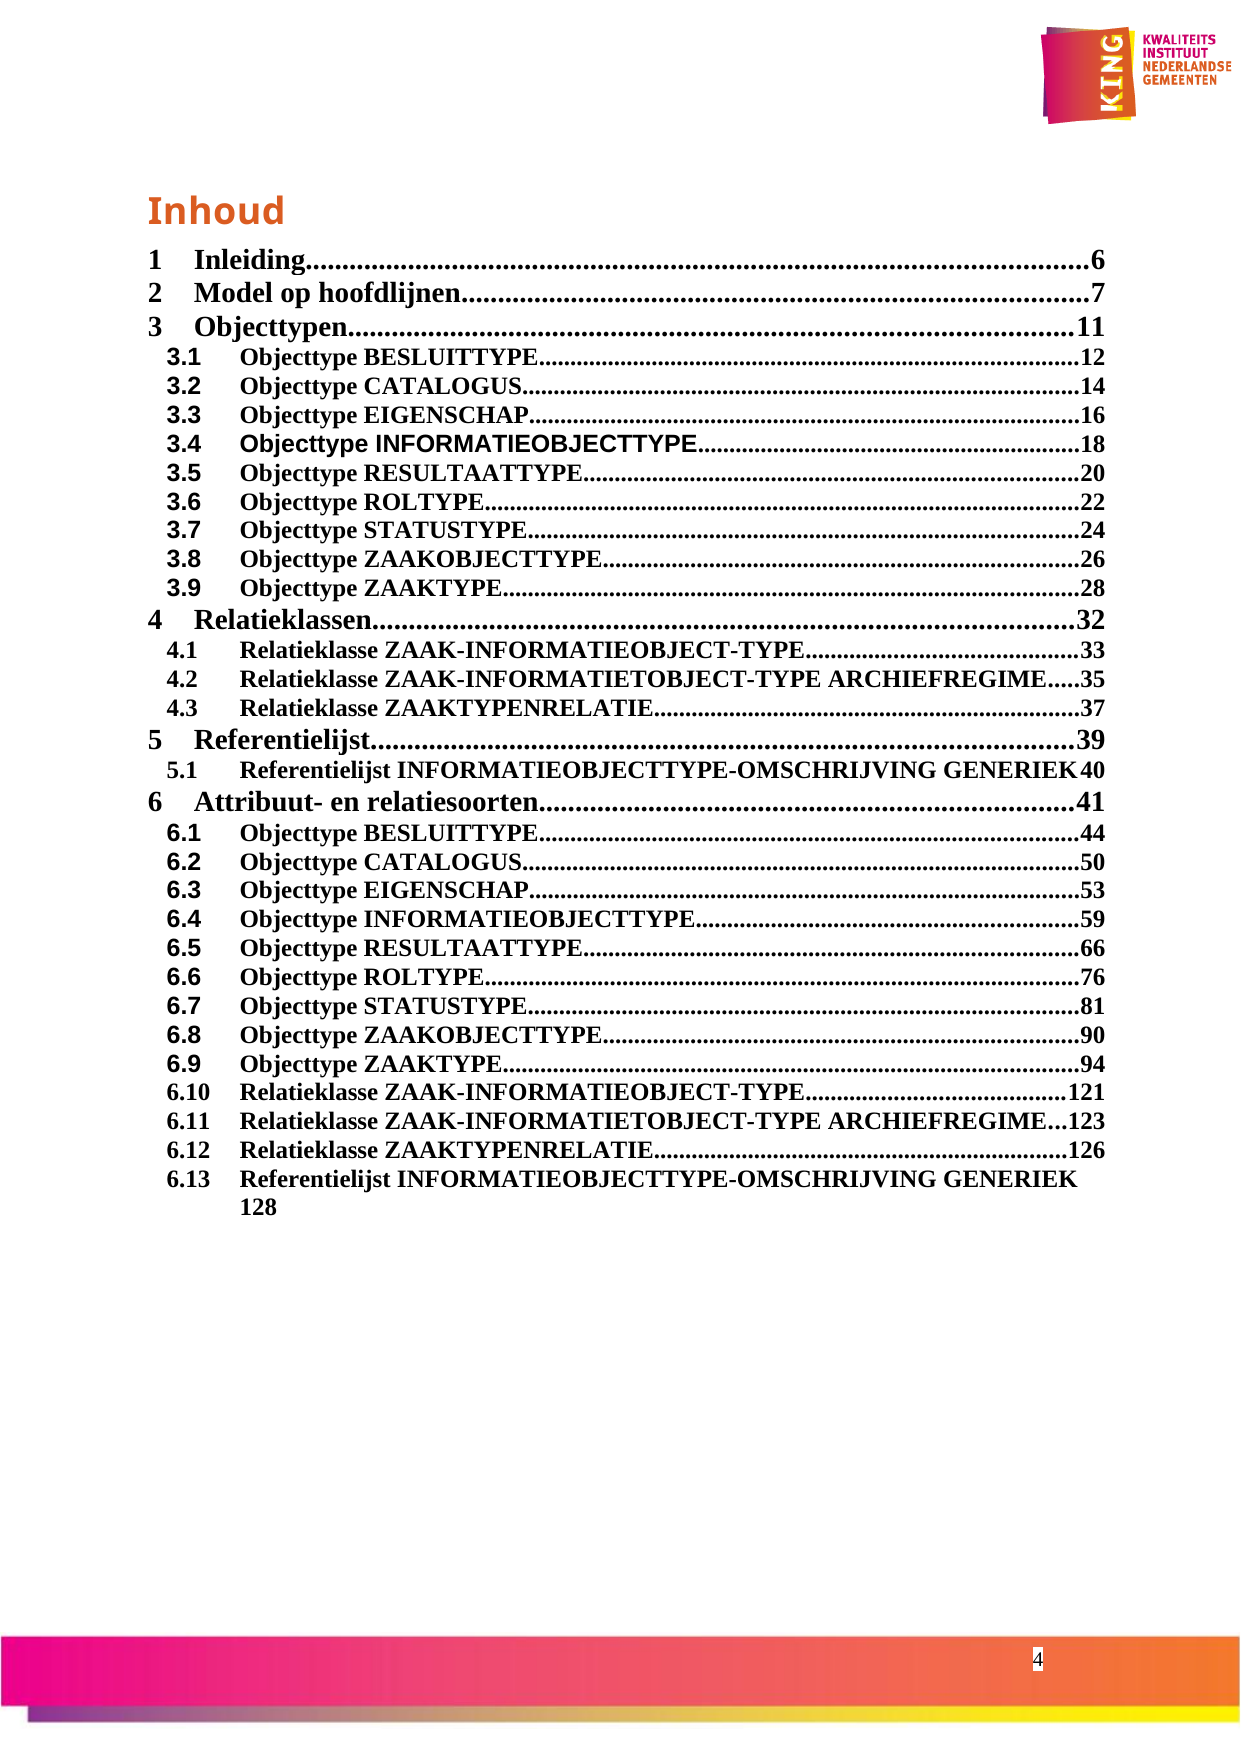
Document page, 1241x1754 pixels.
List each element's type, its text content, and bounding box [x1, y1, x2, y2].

picture [0, 1632, 1241, 1729]
picture [1040, 26, 1232, 125]
subtitle Inhoud [148, 184, 1062, 236]
text 6.13 Referentielijst INFORMATIEOBJECTTYPE-OMSCHRIJVING GENERIEK 128 [239, 1164, 1106, 1221]
